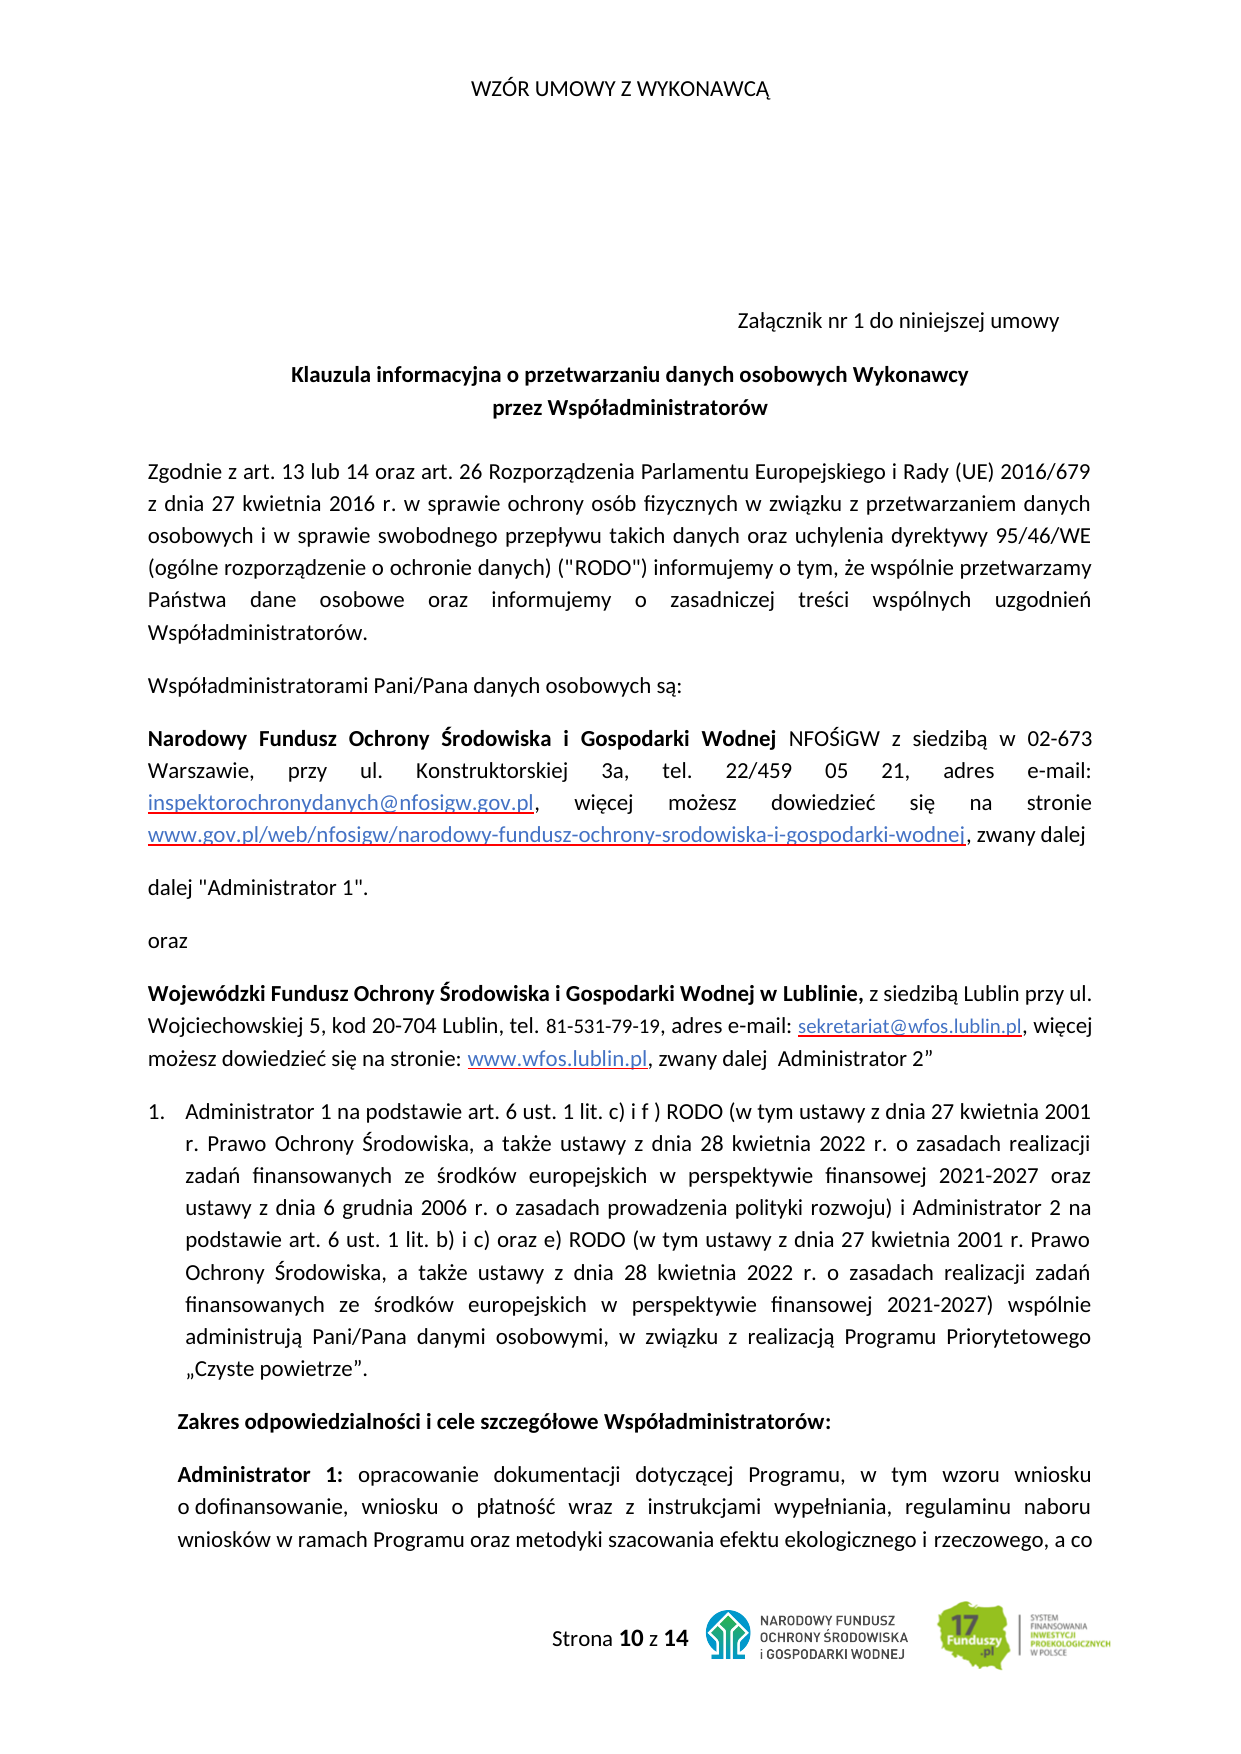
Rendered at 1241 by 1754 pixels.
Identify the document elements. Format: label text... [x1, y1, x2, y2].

text dalej "Administrator 1". [148, 873, 1093, 901]
text przez Współadministratorów [168, 393, 1093, 421]
list Administrator 1 na podstawie art. 6 ust. 1 lit. c) i f ) RODO (w tym ustawy z dnia 27 kwietnia 2001 r. Prawo Ochrony Środowiska, a także ustawy z dnia 28 kwietnia 2022 r. o zasadach realizacji zadań finansowanych ze środków europejskich w perspektywie finansowej 2021-2027 oraz ustawy z dnia 6 grudnia 2006 r. o zasadach prowadzenia polityki rozwoju) i Administrator 2 na podstawie art. 6 ust. 1 lit. b) i c) oraz e) RODO (w tym ustawy z dnia 27 kwietnia 2001 r. Prawo Ochrony Środowiska, a także ustawy z dnia 28 kwietnia 2022 r. o zasadach realizacji zadań finansowanych ze środków europejskich w perspektywie finansowej 2021-2027) wspólnie administrują Pani/Pana danymi osobowymi, w związku z realizacją Programu Priorytetowego „Czyste powietrze”. [148, 1097, 1093, 1382]
picture [672, 1599, 1111, 1673]
text oraz [148, 926, 1093, 954]
text Załącznik nr 1 do niniejszej umowy [664, 307, 1093, 335]
text Współadministratorami Pani/Pana danych osobowych są: [148, 671, 1093, 699]
text Wojewódzki Fundusz Ochrony Środowiska i Gospodarki Wodnej w Lublinie, z siedzibą Lublin przy ul. Wojciechowskiej 5, kod 20-704 Lublin, tel. 81-531-79-19, adres e-mail: sekretariat@wfos.lublin.pl, więcej możesz dowiedzieć się na stronie: www.wfos.lublin.pl, zwany dalej Administrator 2” [148, 979, 1093, 1072]
text Klauzula informacyjna o przetwarzaniu danych osobowych Wykonawcy [168, 360, 1093, 388]
text Narodowy Fundusz Ochrony Środowiska i Gospodarki Wodnej NFOŚiGW z siedzibą w 02-673 Warszawie, przy ul. Konstruktorskiej 3a, tel. 22/459 05 21, adres e-mail: inspektorochronydanych@nfosigw.gov.pl, więcej możesz dowiedzieć się na stronie www.gov.pl/web/nfosigw/narodowy-fundusz-ochrony-srodowiska-i-gospodarki-wodnej, zwany dalej [148, 724, 1093, 848]
text Zakres odpowiedzialności i cele szczegółowe Współadministratorów: [177, 1407, 1093, 1435]
text Zgodnie z art. 13 lub 14 oraz art. 26 Rozporządzenia Parlamentu Europejskiego i Rady (UE) 2016/679 z dnia 27 kwietnia 2016 r. w sprawie ochrony osób fizycznych w związku z przetwarzaniem danych osobowych i w sprawie swobodnego przepływu takich danych oraz uchylenia dyrektywy 95/46/WE (ogólne rozporządzenie o ochronie danych) ("RODO") informujemy o tym, że wspólnie przetwarzamy Państwa dane osobowe oraz informujemy o zasadniczej treści wspólnych uzgodnień Współadministratorów. [148, 457, 1093, 646]
